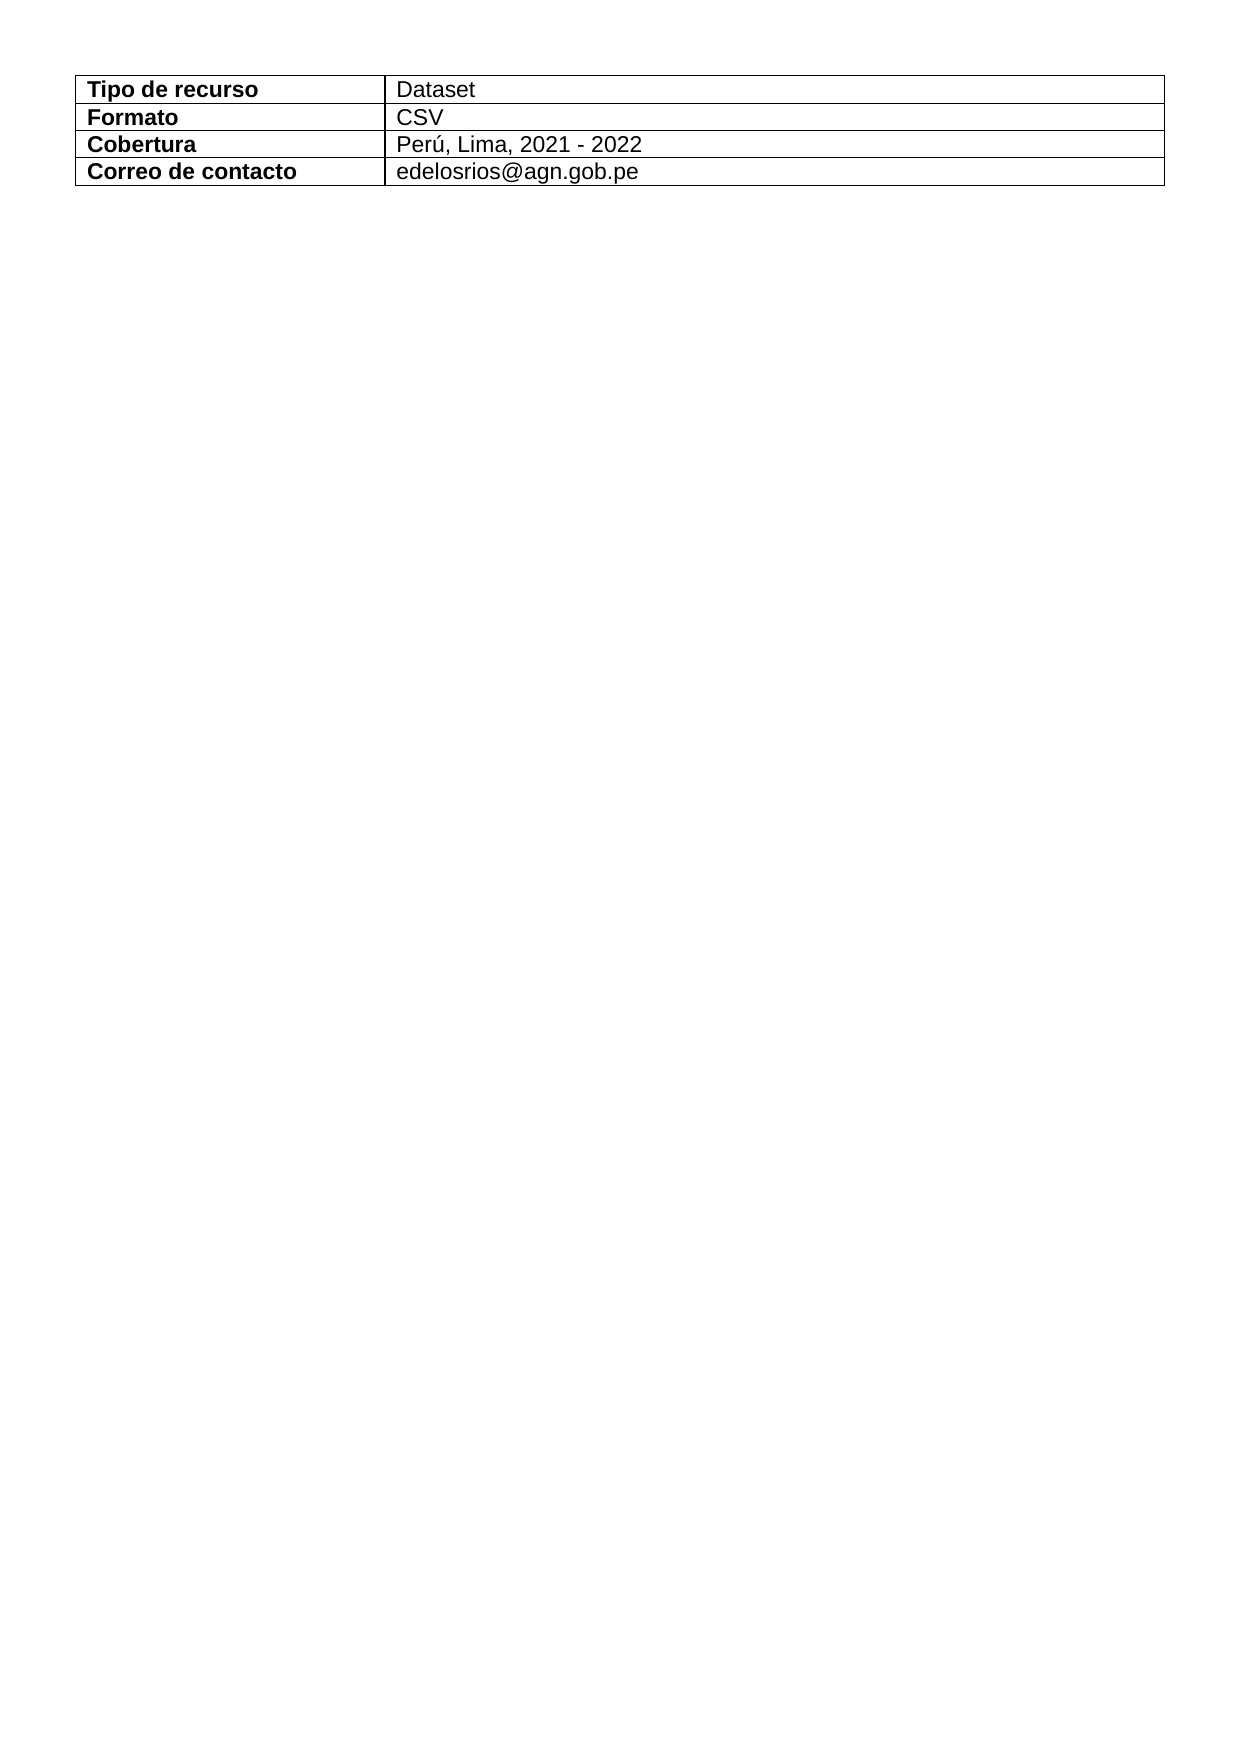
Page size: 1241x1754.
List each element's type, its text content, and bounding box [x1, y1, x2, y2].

table_cell Perú, Lima, 2021 - 2022 [386, 131, 1164, 157]
table_cell Tipo de recurso [76, 76, 384, 102]
table_cell edelosrios@agn.gob.pe [386, 158, 1164, 184]
table_cell Correo de contacto [76, 158, 384, 184]
table_cell CSV [386, 104, 1164, 130]
table_cell Formato [76, 104, 384, 130]
table_cell Dataset [386, 76, 1164, 102]
table_cell Cobertura [76, 131, 384, 157]
